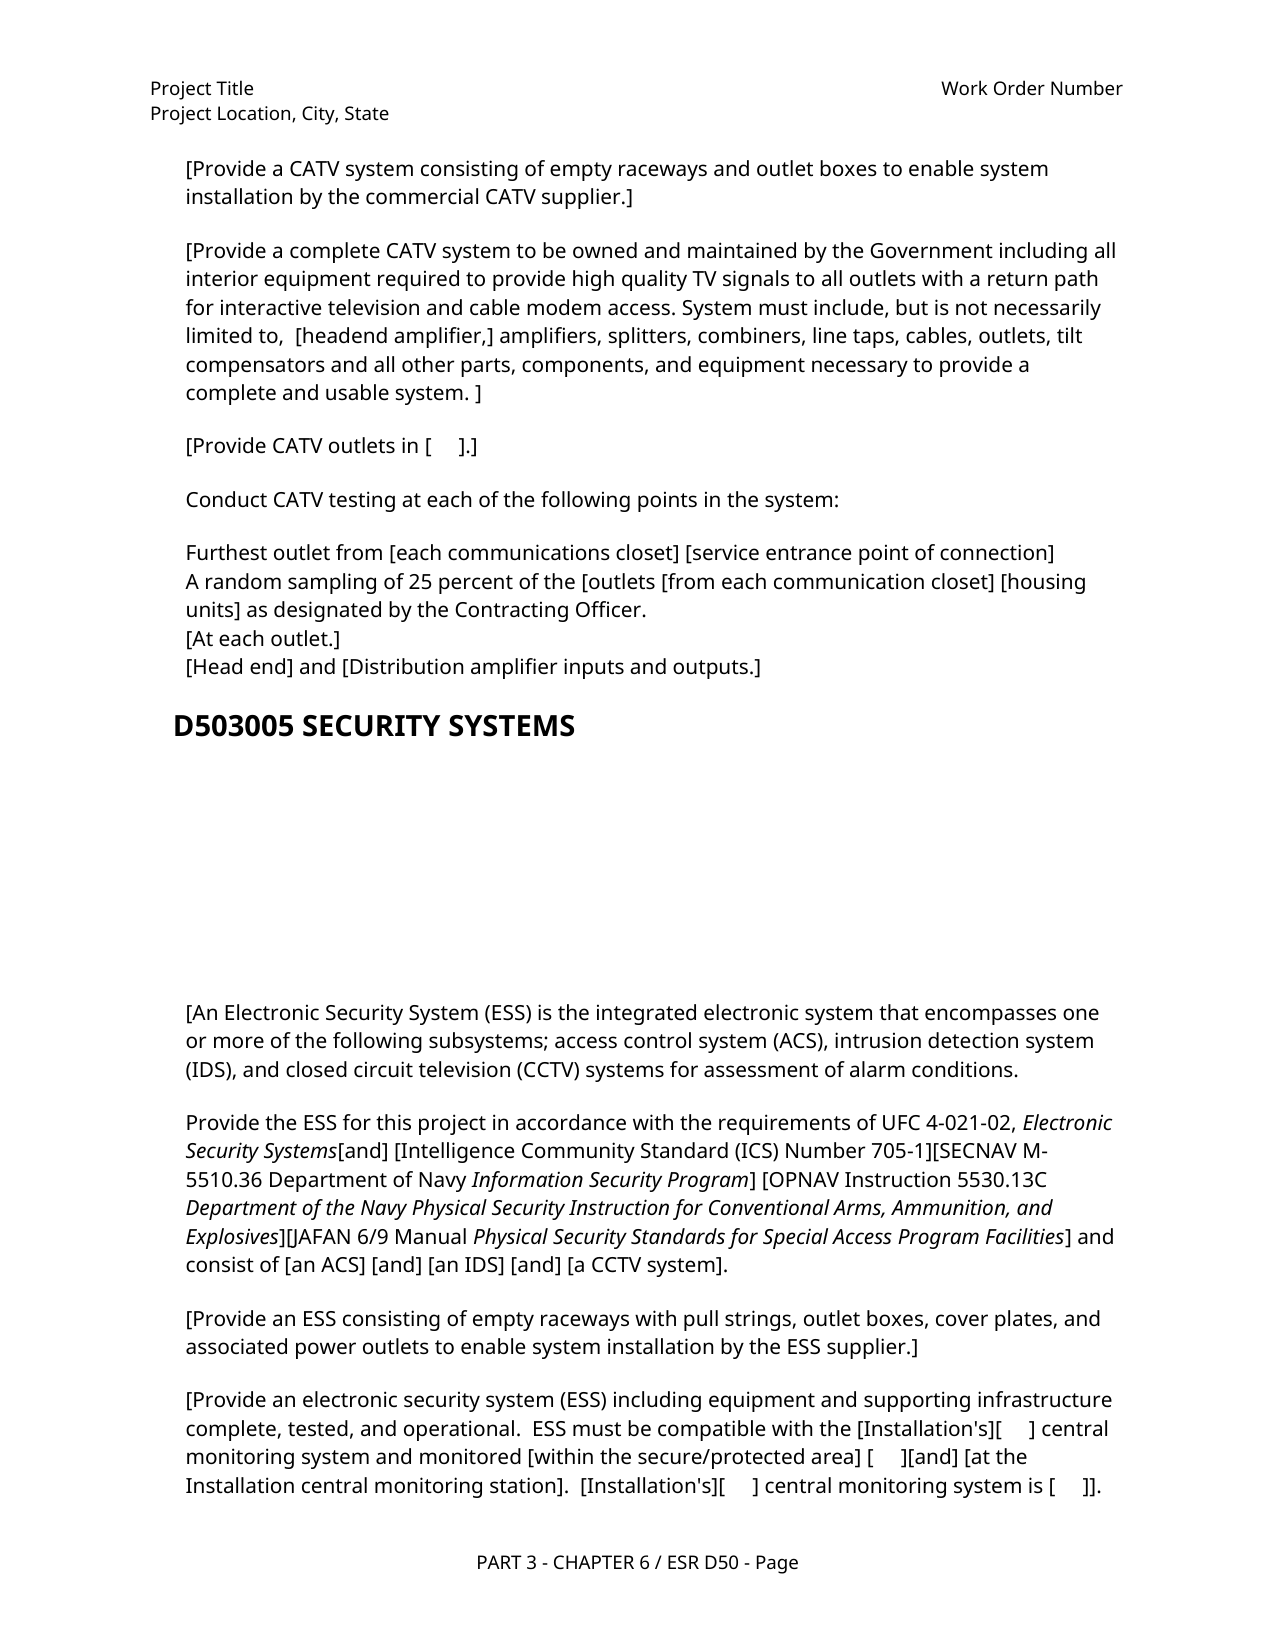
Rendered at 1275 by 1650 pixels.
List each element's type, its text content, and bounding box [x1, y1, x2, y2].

text [Provide an ESS consisting of empty raceways with pull strings, outlet boxes, cover plates, and associated power outlets to enable system installation by the ESS supplier.] [185, 1304, 1125, 1361]
text D503005 SECURITY SYSTEMS [150, 706, 1125, 745]
text [An Electronic Security System (ESS) is the integrated electronic system that encompasses one or more of the following subsystems; access control system (ACS), intrusion detection system (IDS), and closed circuit television (CCTV) systems for assessment of alarm conditions. [185, 998, 1125, 1083]
text Provide the ESS for this project in accordance with the requirements of UFC 4-021-02, Electronic Security Systems[and] [Intelligence Community Standard (ICS) Number 705-1][SECNAV M-5510.36 Department of Navy Information Security Program] [OPNAV Instruction 5530.13C Department of the Navy Physical Security Instruction for Conventional Arms, Ammunition, and Explosives][JAFAN 6/9 Manual Physical Security Standards for Special Access Program Facilities] and consist of [an ACS] [and] [an IDS] [and] [a CCTV system]. [185, 1108, 1125, 1279]
text [Provide an electronic security system (ESS) including equipment and supporting infrastructure complete, tested, and operational. ESS must be compatible with the [Installation's][ ] central monitoring system and monitored [within the secure/protected area] [ ][and] [at the Installation central monitoring station]. [Installation's][ ] central monitoring system is [ ]]. [185, 1386, 1125, 1499]
text [Provide CATV outlets in [ ].] [185, 432, 1125, 460]
text Conduct CATV testing at each of the following points in the system: [185, 485, 1125, 513]
text [Provide a complete CATV system to be owned and maintained by the Government including all interior equipment required to provide high quality TV signals to all outlets with a return path for interactive television and cable modem access. System must include, but is not necessarily limited to, [headend amplifier,] amplifiers, splitters, combiners, line taps, cables, outlets, tilt compensators and all other parts, components, and equipment necessary to provide a complete and usable system. ] [185, 236, 1125, 407]
text Furthest outlet from [each communications closet] [service entrance point of connection] A random sampling of 25 percent of the [outlets [from each communication closet] [housing units] as designated by the Contracting Officer. [At each outlet.] [Head end] and [Distribution amplifier inputs and outputs.] [185, 538, 1125, 681]
text [Provide a CATV system consisting of empty raceways and outlet boxes to enable system installation by the commercial CATV supplier.] [185, 154, 1125, 211]
